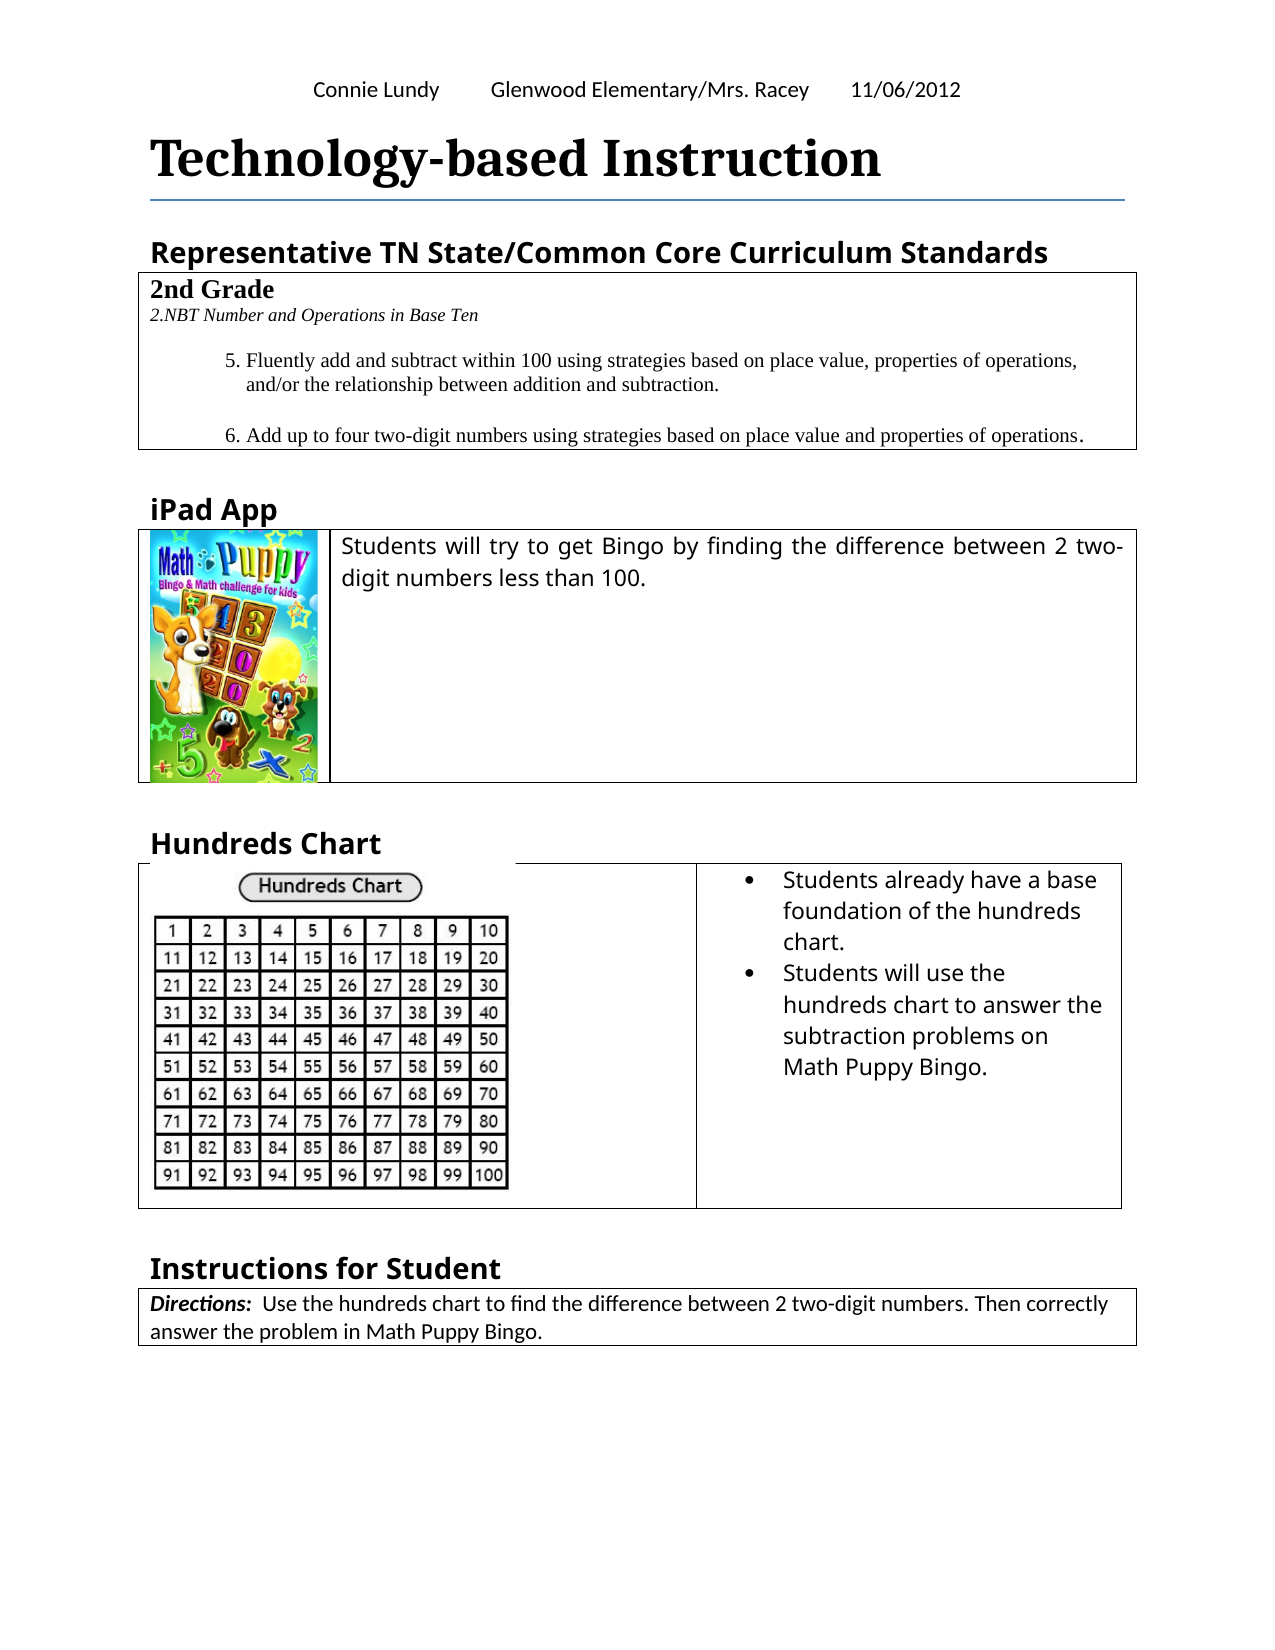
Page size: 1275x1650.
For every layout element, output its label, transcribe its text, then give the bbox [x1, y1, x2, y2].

title Technology-based Instruction [150, 128, 1125, 199]
text iPad App [150, 489, 1125, 529]
picture [150, 863, 516, 1197]
table_header [318, 530, 329, 782]
text Representative TN State/Common Core Curriculum Standards [150, 232, 1125, 272]
table_header Students will try to get Bingo by finding the difference between 2 two-digit numbers less than 100. [331, 530, 1136, 782]
text Hundreds Chart [150, 823, 1125, 863]
text Instructions for Student [150, 1248, 1125, 1288]
table_header Students already have a base foundation of the hundreds chart. Students will use the hundreds chart to answer the subtraction problems on Math Puppy Bingo. [697, 864, 1121, 1207]
table_header [139, 530, 150, 782]
picture [150, 530, 318, 783]
table_header [139, 864, 696, 1207]
table_header 2nd Grade 2.NBT Number and Operations in Base Ten 5. Fluently add and subtract within 100 using strategies based on place value, properties of operations, and/or the relationship between addition and subtraction. 6. Add up to four two-digit numbers using strategies based on place value and properties of operations. [139, 273, 1136, 449]
text Connie Lundy Glenwood Elementary/Mrs. Racey 11/06/2012 [150, 75, 1125, 103]
